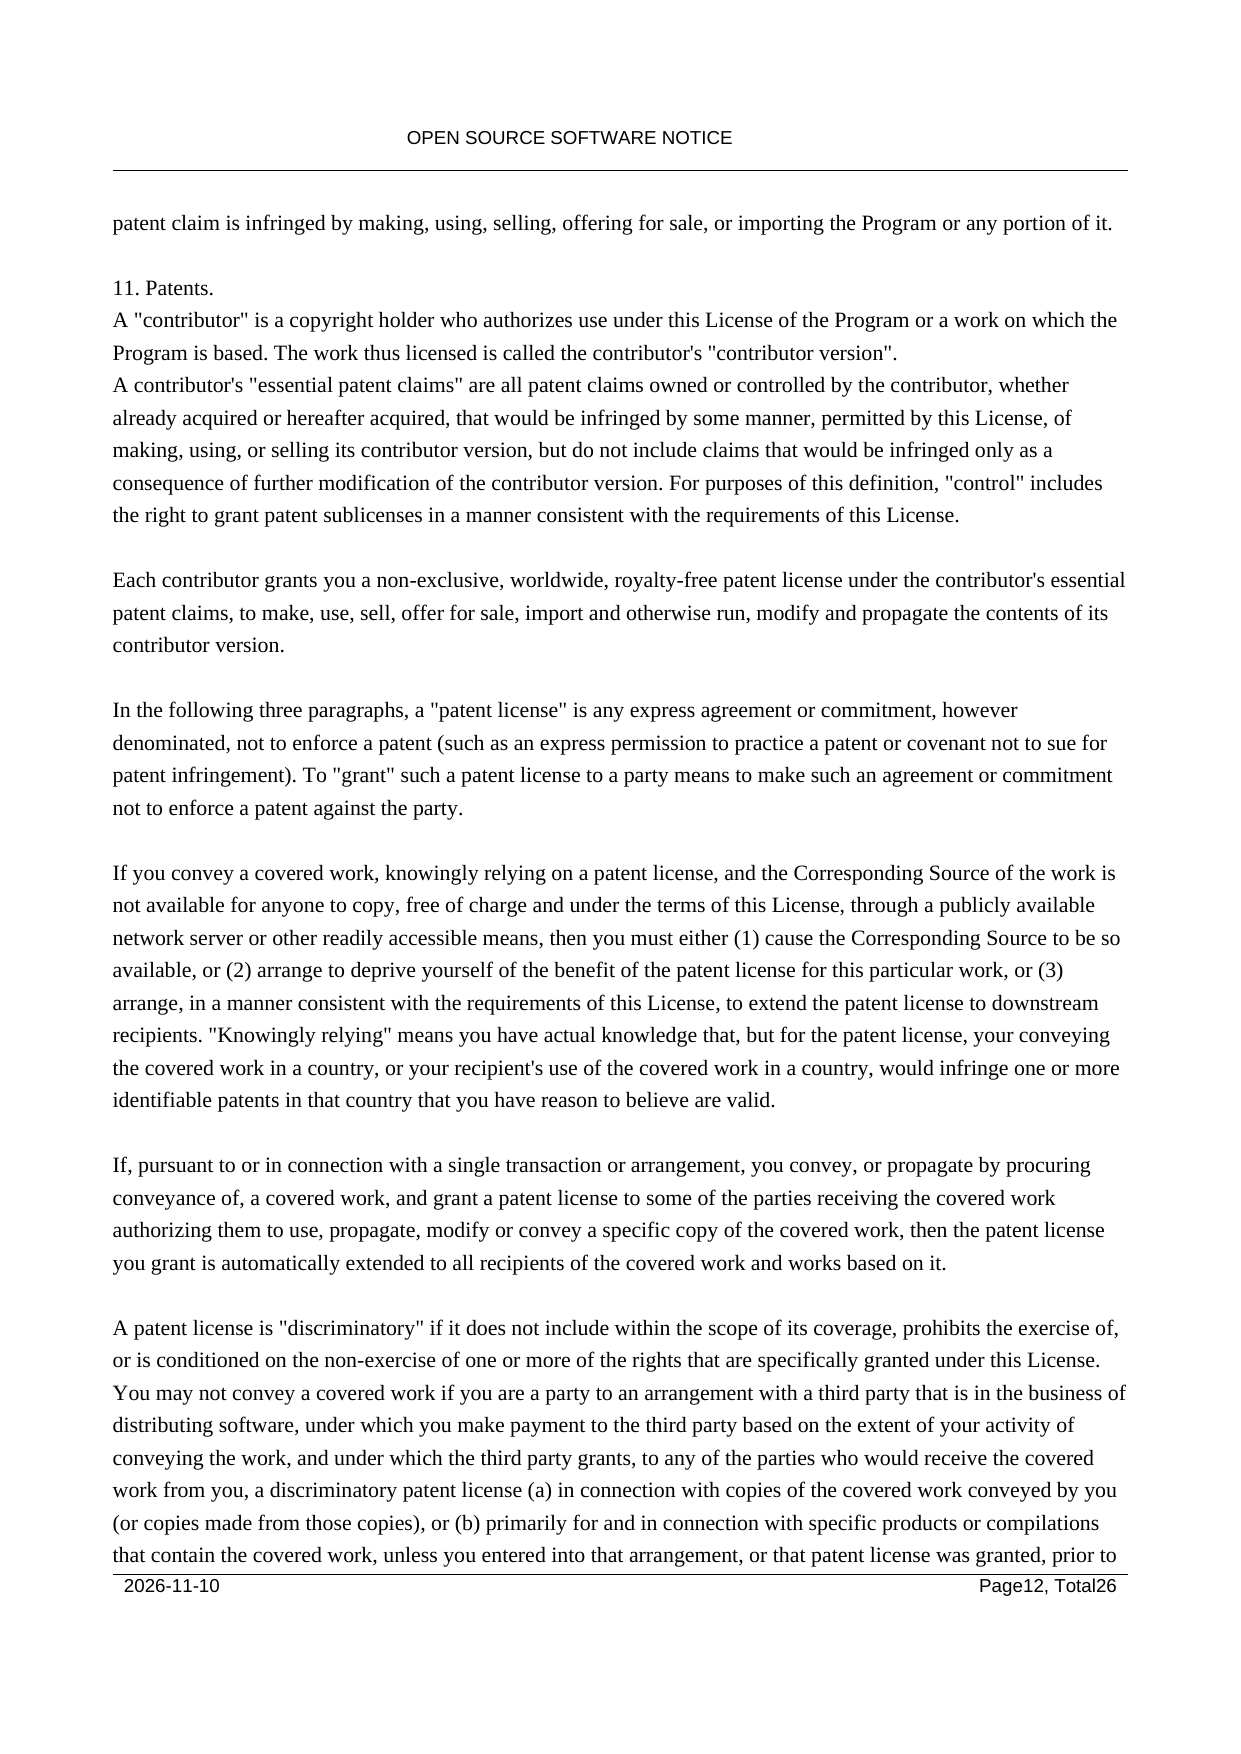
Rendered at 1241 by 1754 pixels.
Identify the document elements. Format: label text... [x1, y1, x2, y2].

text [112, 1311, 1128, 1571]
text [112, 206, 1128, 239]
text A contributor's "essential patent claims" are all patent claims owned or controlled by the contributor, whether already acquired or hereafter acquired, that would be infringed by some manner, permitted by this License, of making, using, or selling its contributor version, but do not include claims that would be infringed only as a consequence of further modification of the contributor version. For purposes of this definition, "control" includes the right to grant patent sublicenses in a manner consistent with the requirements of this License. [112, 369, 1128, 531]
text If, pursuant to or in connection with a single transaction or arrangement, you convey, or propagate by procuring conveyance of, a covered work, and grant a patent license to some of the parties receiving the covered work authorizing them to use, propagate, modify or convey a specific copy of the covered work, then the patent license you grant is automatically extended to all recipients of the covered work and works based on it. [112, 1149, 1128, 1279]
text A "contributor" is a copyright holder who authorizes use under this License of the Program or a work on which the Program is based. The work thus licensed is called the contributor's "contributor version". [112, 304, 1128, 369]
text 11. Patents. [112, 271, 1128, 304]
text In the following three paragraphs, a "patent license" is any express agreement or commitment, however denominated, not to enforce a patent (such as an express permission to practice a patent or covenant not to sue for patent infringement). To "grant" such a patent license to a party means to make such an agreement or commitment not to enforce a patent against the party. [112, 694, 1128, 824]
text Each contributor grants you a non-exclusive, worldwide, royalty-free patent license under the contributor's essential patent claims, to make, use, sell, offer for sale, import and otherwise run, modify and propagate the contents of its contributor version. [112, 564, 1128, 661]
text If you convey a covered work, knowingly relying on a patent license, and the Corresponding Source of the work is not available for anyone to copy, free of charge and under the terms of this License, through a publicly available network server or other readily accessible means, then you must either (1) cause the Corresponding Source to be so available, or (2) arrange to deprive yourself of the benefit of the patent license for this particular work, or (3) arrange, in a manner consistent with the requirements of this License, to extend the patent license to downstream recipients. "Knowingly relying" means you have actual knowledge that, but for the patent license, your conveying the covered work in a country, or your recipient's use of the covered work in a country, would infringe one or more identifiable patents in that country that you have reason to believe are valid. [112, 856, 1128, 1116]
